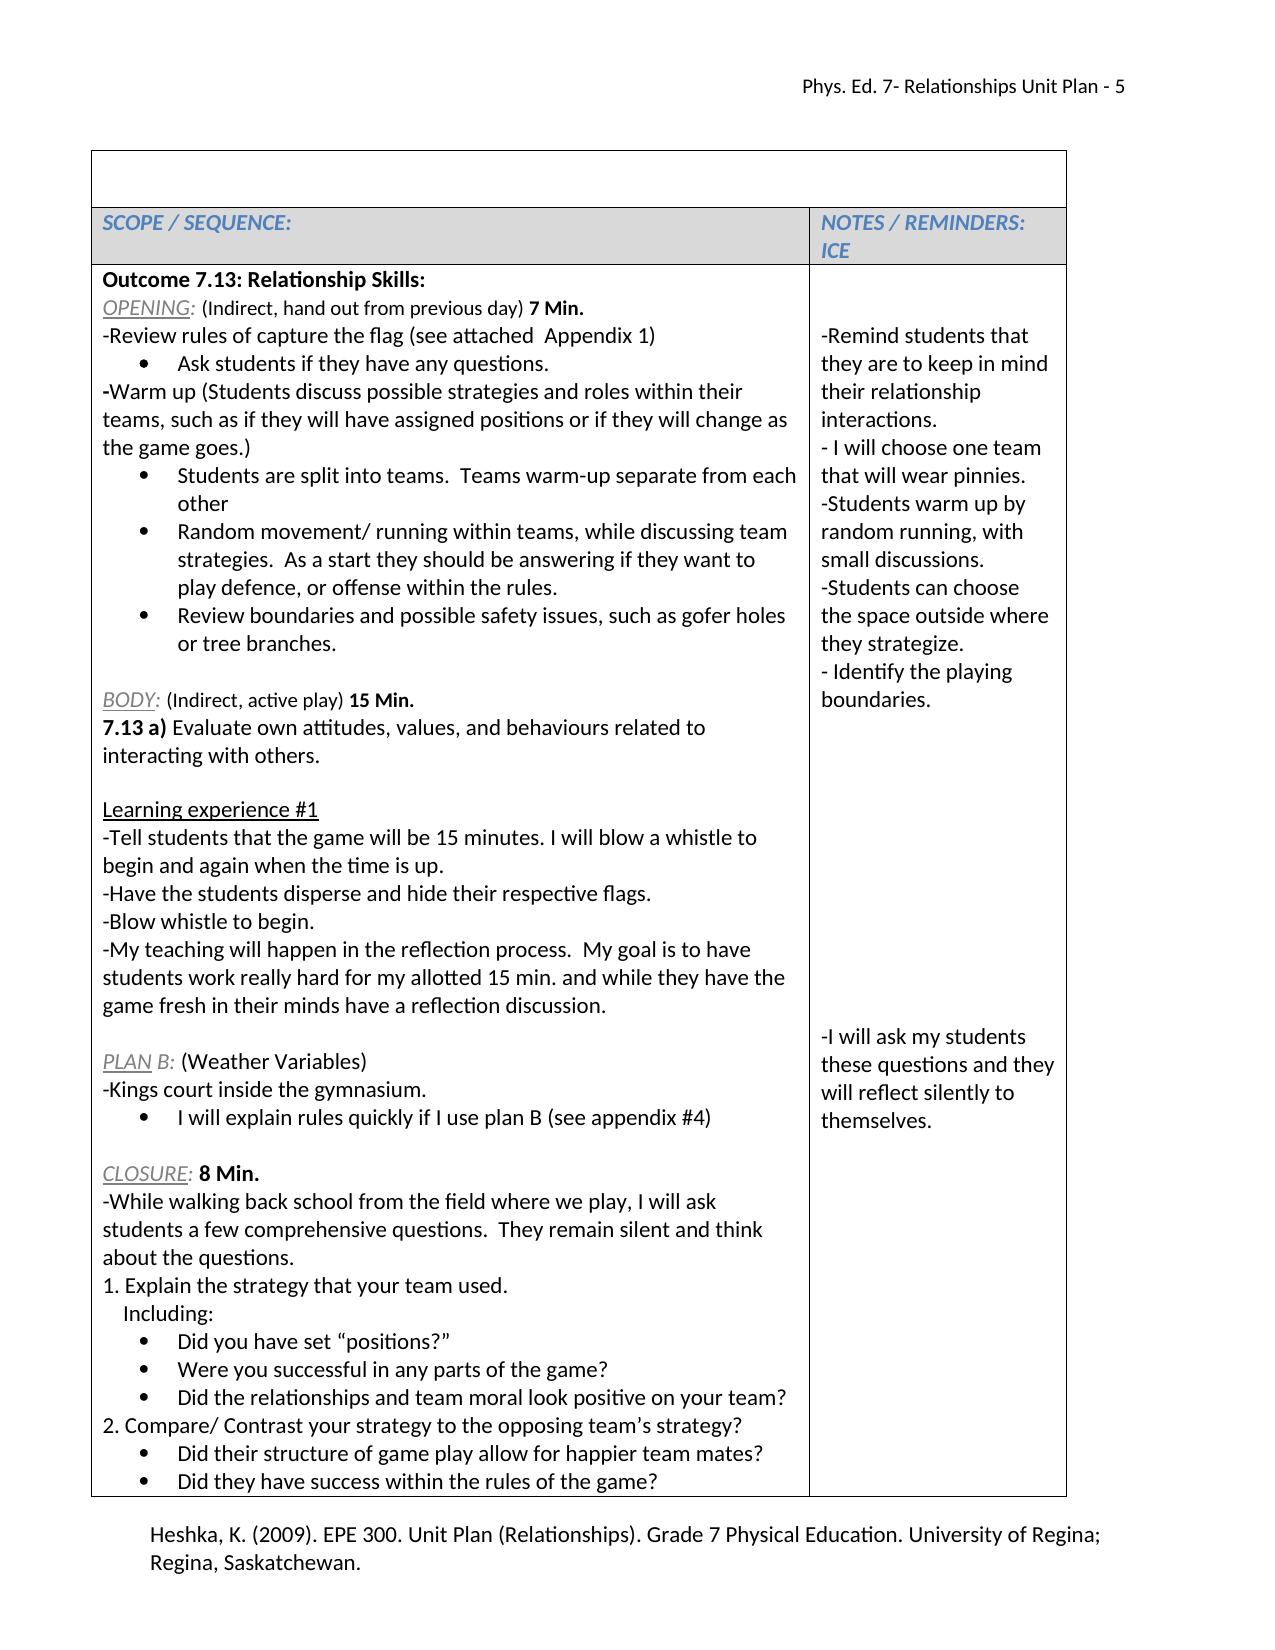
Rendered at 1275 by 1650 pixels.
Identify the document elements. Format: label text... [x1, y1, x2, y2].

table_cell SCOPE / SEQUENCE: [92, 208, 809, 264]
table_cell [92, 265, 809, 1496]
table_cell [92, 151, 1066, 207]
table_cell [810, 265, 1066, 1496]
table_cell NOTES / REMINDERS: ICE [810, 208, 1066, 264]
